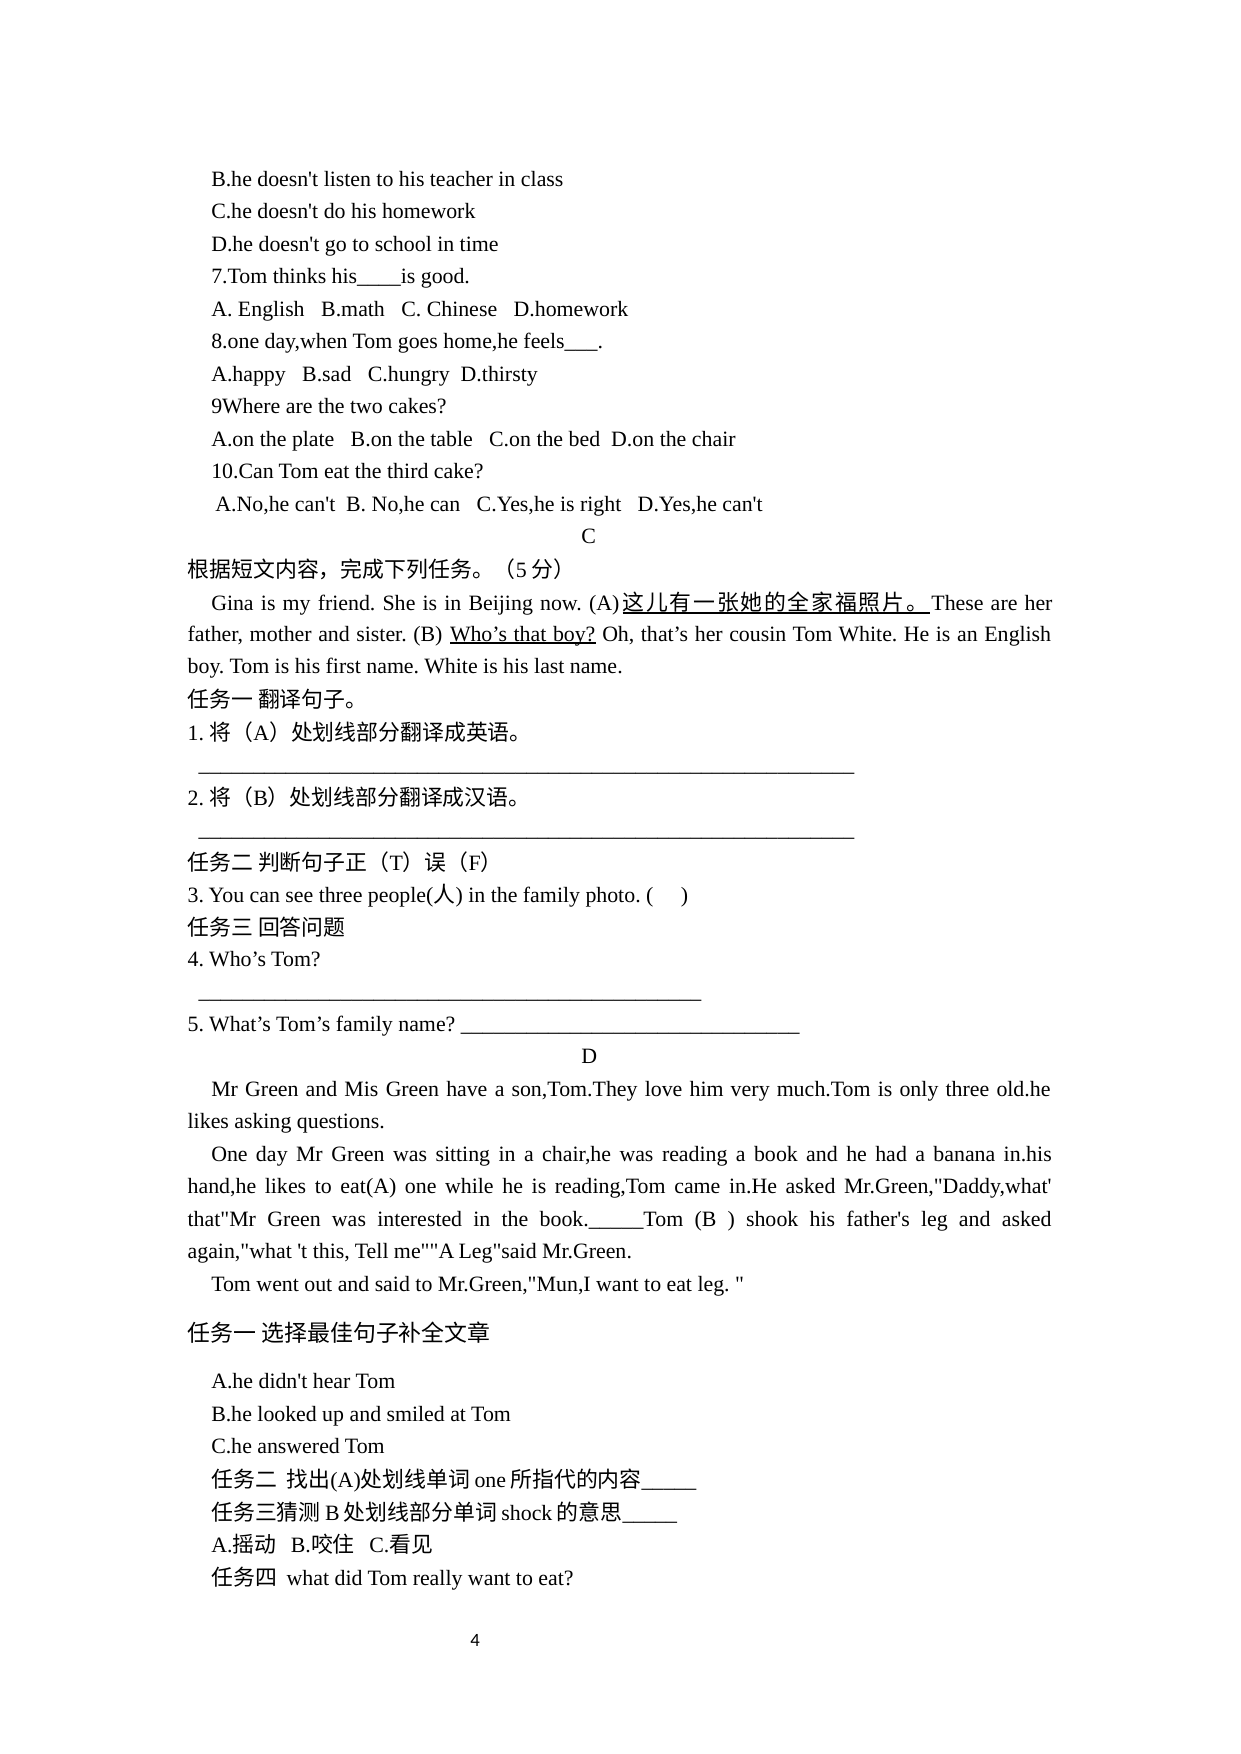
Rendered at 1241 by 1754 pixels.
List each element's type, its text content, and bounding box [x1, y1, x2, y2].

text 7.Tom thinks his____is good. [187, 259, 1053, 292]
text 根据短文内容，完成下列任务。（5分） [187, 552, 1053, 584]
text C.he doesn't do his homework [187, 194, 1053, 227]
text 4. Who’s Tom? [187, 942, 1053, 974]
text B.he doesn't listen to his teacher in class [187, 162, 1053, 194]
text 任务二 判断句子正（T）误（F） [187, 844, 1053, 877]
text D [187, 1039, 1053, 1072]
text A. English B.math C. Chinese D.homework [187, 292, 1053, 324]
text 2. 将（B）处划线部分翻译成汉语。 [187, 779, 1053, 812]
text 任务三猜测B处划线部分单词shock的意思_____ [187, 1494, 1053, 1527]
text 3. You can see three people(人) in the family photo. ( ) [187, 877, 1053, 909]
text ______________________________________________ [187, 974, 1053, 1007]
text C [187, 519, 1053, 552]
text 任务一 选择最佳句子补全文章 [187, 1299, 1053, 1364]
text Mr Green and Mis Green have a son,Tom.They love him very much.Tom is only three old.he likes asking questions. [187, 1072, 1053, 1137]
text 10.Can Tom eat the third cake? [187, 454, 1053, 487]
text 1. 将（A）处划线部分翻译成英语。 [187, 714, 1053, 747]
text A.happy B.sad C.hungry D.thirsty [187, 357, 1053, 389]
text 5. What’s Tom’s family name? _______________________________ [187, 1007, 1053, 1039]
text 9Where are the two cakes? [187, 389, 1053, 422]
text One day Mr Green was sitting in a chair,he was reading a book and he had a banana in.his hand,he likes to eat(A) one while he is reading,Tom came in.He asked Mr.Green,"Daddy,what' that"Mr Green was interested in the book._____Tom (B ) shook his father's leg and asked again,"what 't this, Tell me""A Leg"said Mr.Green. [187, 1137, 1053, 1267]
text ____________________________________________________________ [187, 747, 1053, 779]
text B.he looked up and smiled at Tom [187, 1397, 1053, 1429]
text 8.one day,when Tom goes home,he feels___. [187, 324, 1053, 357]
text 任务四 what did Tom really want to eat? [187, 1559, 1053, 1592]
text Gina is my friend. She is in Beijing now. (A)这儿有一张她的全家福照片。These are her father, mother and sister. (B) Who’s that boy? Oh, that’s her cousin Tom White. He is an English boy. Tom is his first name. White is his last name. [187, 584, 1053, 682]
text ____________________________________________________________ [187, 812, 1053, 844]
text A.No,he can't B. No,he can C.Yes,he is right D.Yes,he can't [187, 487, 1053, 519]
text A.he didn't hear Tom [187, 1364, 1053, 1397]
text A.摇动 B.咬住 C.看见 [187, 1527, 1053, 1559]
text C.he answered Tom [187, 1429, 1053, 1462]
text A.on the plate B.on the table C.on the bed D.on the chair [187, 422, 1053, 454]
text 任务三 回答问题 [187, 909, 1053, 942]
text Tom went out and said to Mr.Green,"Mun,I want to eat leg. " [187, 1267, 1053, 1299]
text 任务二 找出(A)处划线单词one所指代的内容_____ [187, 1462, 1053, 1494]
text 任务一 翻译句子。 [187, 682, 1053, 714]
text D.he doesn't go to school in time [187, 227, 1053, 259]
